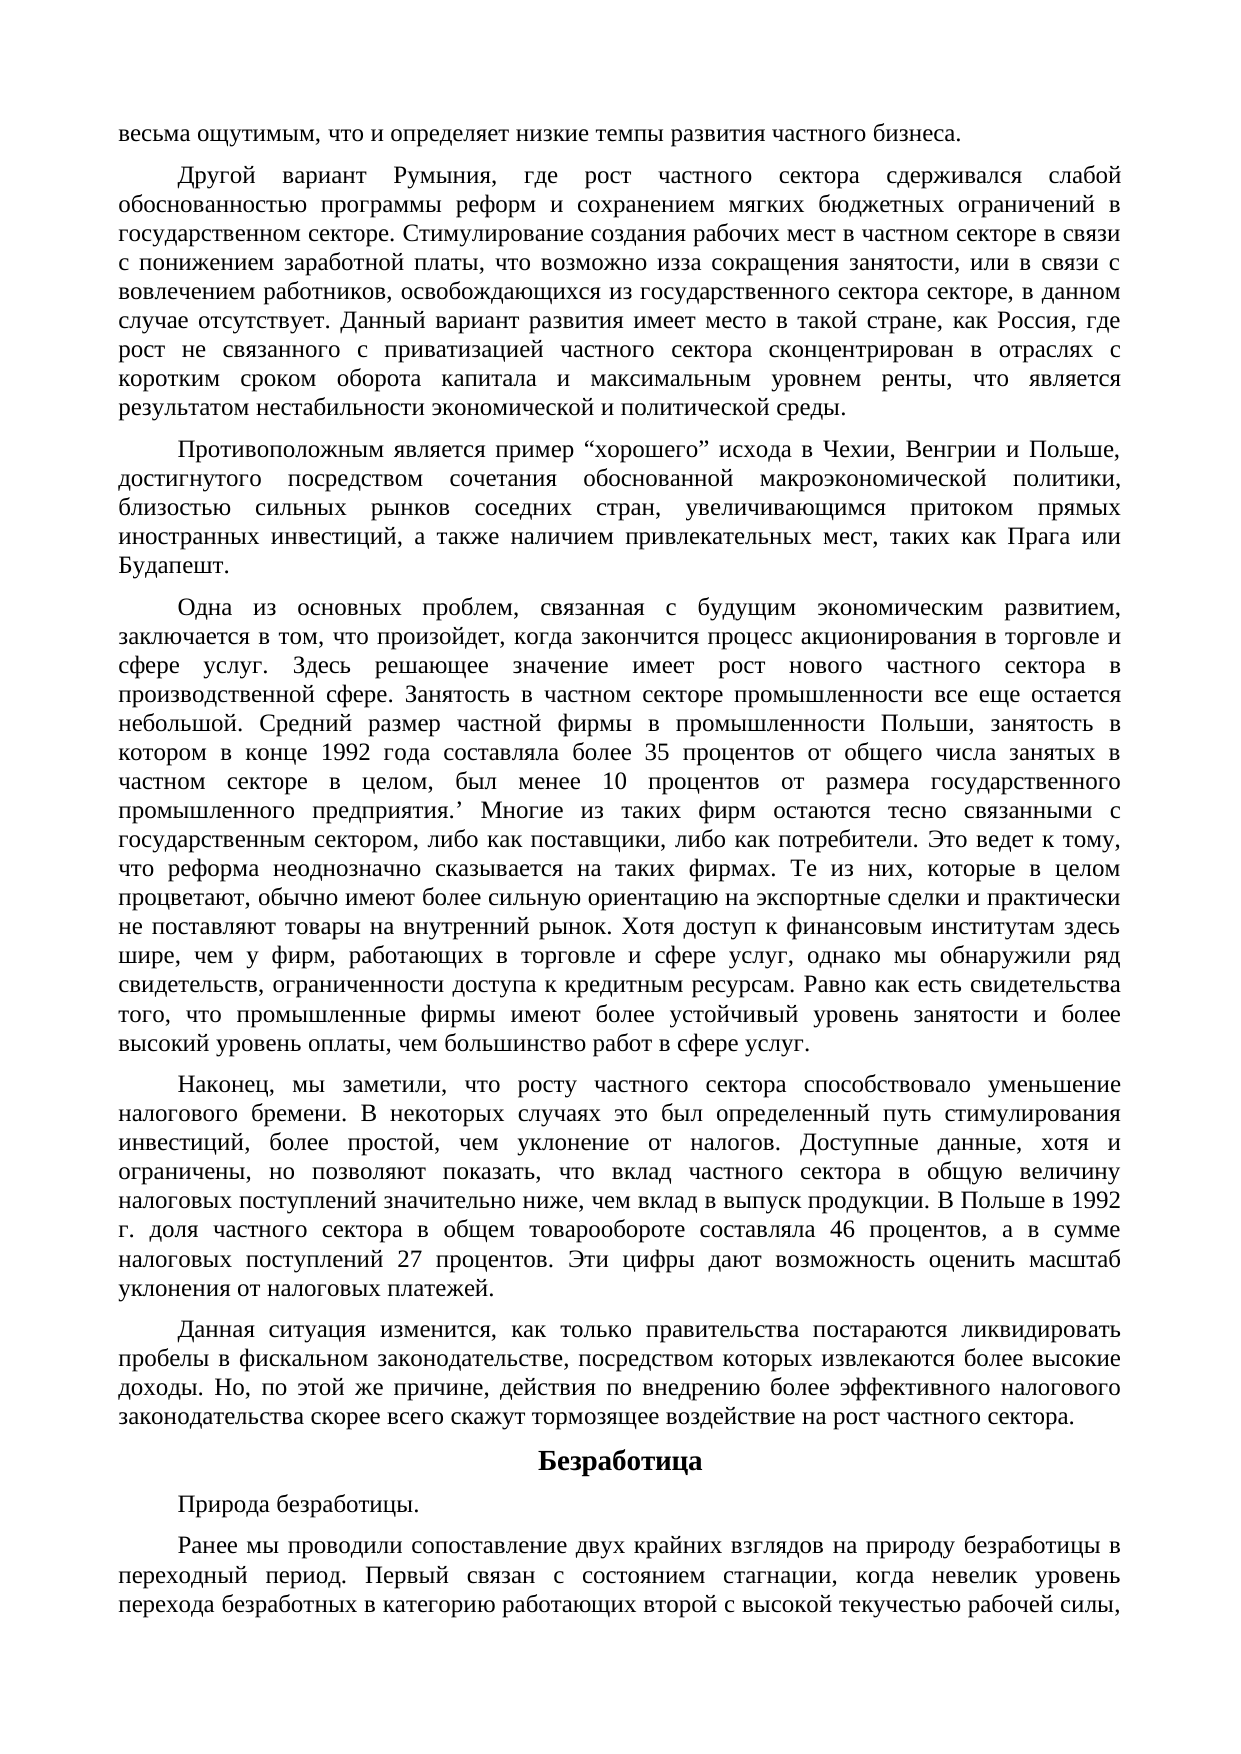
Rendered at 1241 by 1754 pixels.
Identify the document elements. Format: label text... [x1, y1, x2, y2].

text Одна из основных проблем, связанная с будущим экономическим развитием, заключается в том, что произойдет, когда закончится процесс акционирования в торговле и сфере услуг. Здесь решающее значение имеет рост нового частного сектора в производственной сфере. Занятость в частном секторе промышленности все еще остается небольшой. Средний размер частной фирмы в промышленности Польши, занятость в котором в конце 1992 года составляла более 35 процентов от общего числа занятых в частном секторе в целом, был менее 10 процентов от размера государственного промышленного предприятия.’ Многие из таких фирм остаются тесно связанными с государственным сектором, либо как поставщики, либо как потребители. Это ведет к тому, что реформа неоднозначно сказывается на таких фирмах. Те из них, которые в целом процветают, обычно имеют более сильную ориентацию на экспортные сделки и практически не поставляют товары на внутренний рынок. Хотя доступ к финансовым институтам здесь шире, чем у фирм, работающих в торговле и сфере услуг, однако мы обнаружили ряд свидетельств, ограниченности доступа к кредитным ресурсам. Равно как есть свидетельства того, что промышленные фирмы имеют более устойчивый уровень занятости и более высокий уровень оплаты, чем большинство работ в сфере услуг. [118, 592, 1122, 1057]
text Наконец, мы заметили, что росту частного сектора способствовало уменьшение налогового бремени. В некоторых случаях это был определенный путь стимулирования инвестиций, более простой, чем уклонение от налогов. Доступные данные, хотя и ограничены, но позволяют показать, что вклад частного сектора в общую величину налоговых поступлений значительно ниже, чем вклад в выпуск продукции. В Польше в 1992 г. доля частного сектора в общем товарообороте составляла 46 процентов, а в сумме налоговых поступлений 27 процентов. Эти цифры дают возможность оценить масштаб уклонения от налоговых платежей. [118, 1069, 1122, 1302]
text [118, 118, 1122, 147]
text Противоположным является пример “хорошего” исхода в Чехии, Венгрии и Польше, достигнутого посредством сочетания обоснованной макроэкономической политики, близостью сильных рынков соседних стран, увеличивающимся притоком прямых иностранных инвестиций, а также наличием привлекательных мест, таких как Прага или Будапешт. [118, 434, 1122, 579]
text Природа безработицы. [118, 1489, 1122, 1518]
text Данная ситуация изменится, как только правительства постараются ликвидировать пробелы в фискальном законодательстве, посредством которых извлекаются более высокие доходы. Но, по этой же причине, действия по внедрению более эффективного налогового законодательства скорее всего скажут тормозящее воздействие на рост частного сектора. [118, 1314, 1122, 1430]
text Другой вариант Румыния, где рост частного сектора сдерживался слабой обоснованностью программы реформ и сохранением мягких бюджетных ограничений в государственном секторе. Стимулирование создания рабочих мест в частном секторе в связи с понижением заработной платы, что возможно изза сокращения занятости, или в связи с вовлечением работников, освобождающихся из государственного сектора секторе, в данном случае отсутствует. Данный вариант развития имеет место в такой стране, как Россия, где рост не связанного с приватизацией частного сектора сконцентрирован в отраслях с коротким сроком оборота капитала и максимальным уровнем ренты, что является результатом нестабильности экономической и политической среды. [118, 160, 1122, 421]
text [118, 1530, 1122, 1618]
text Безработица [118, 1443, 1122, 1476]
